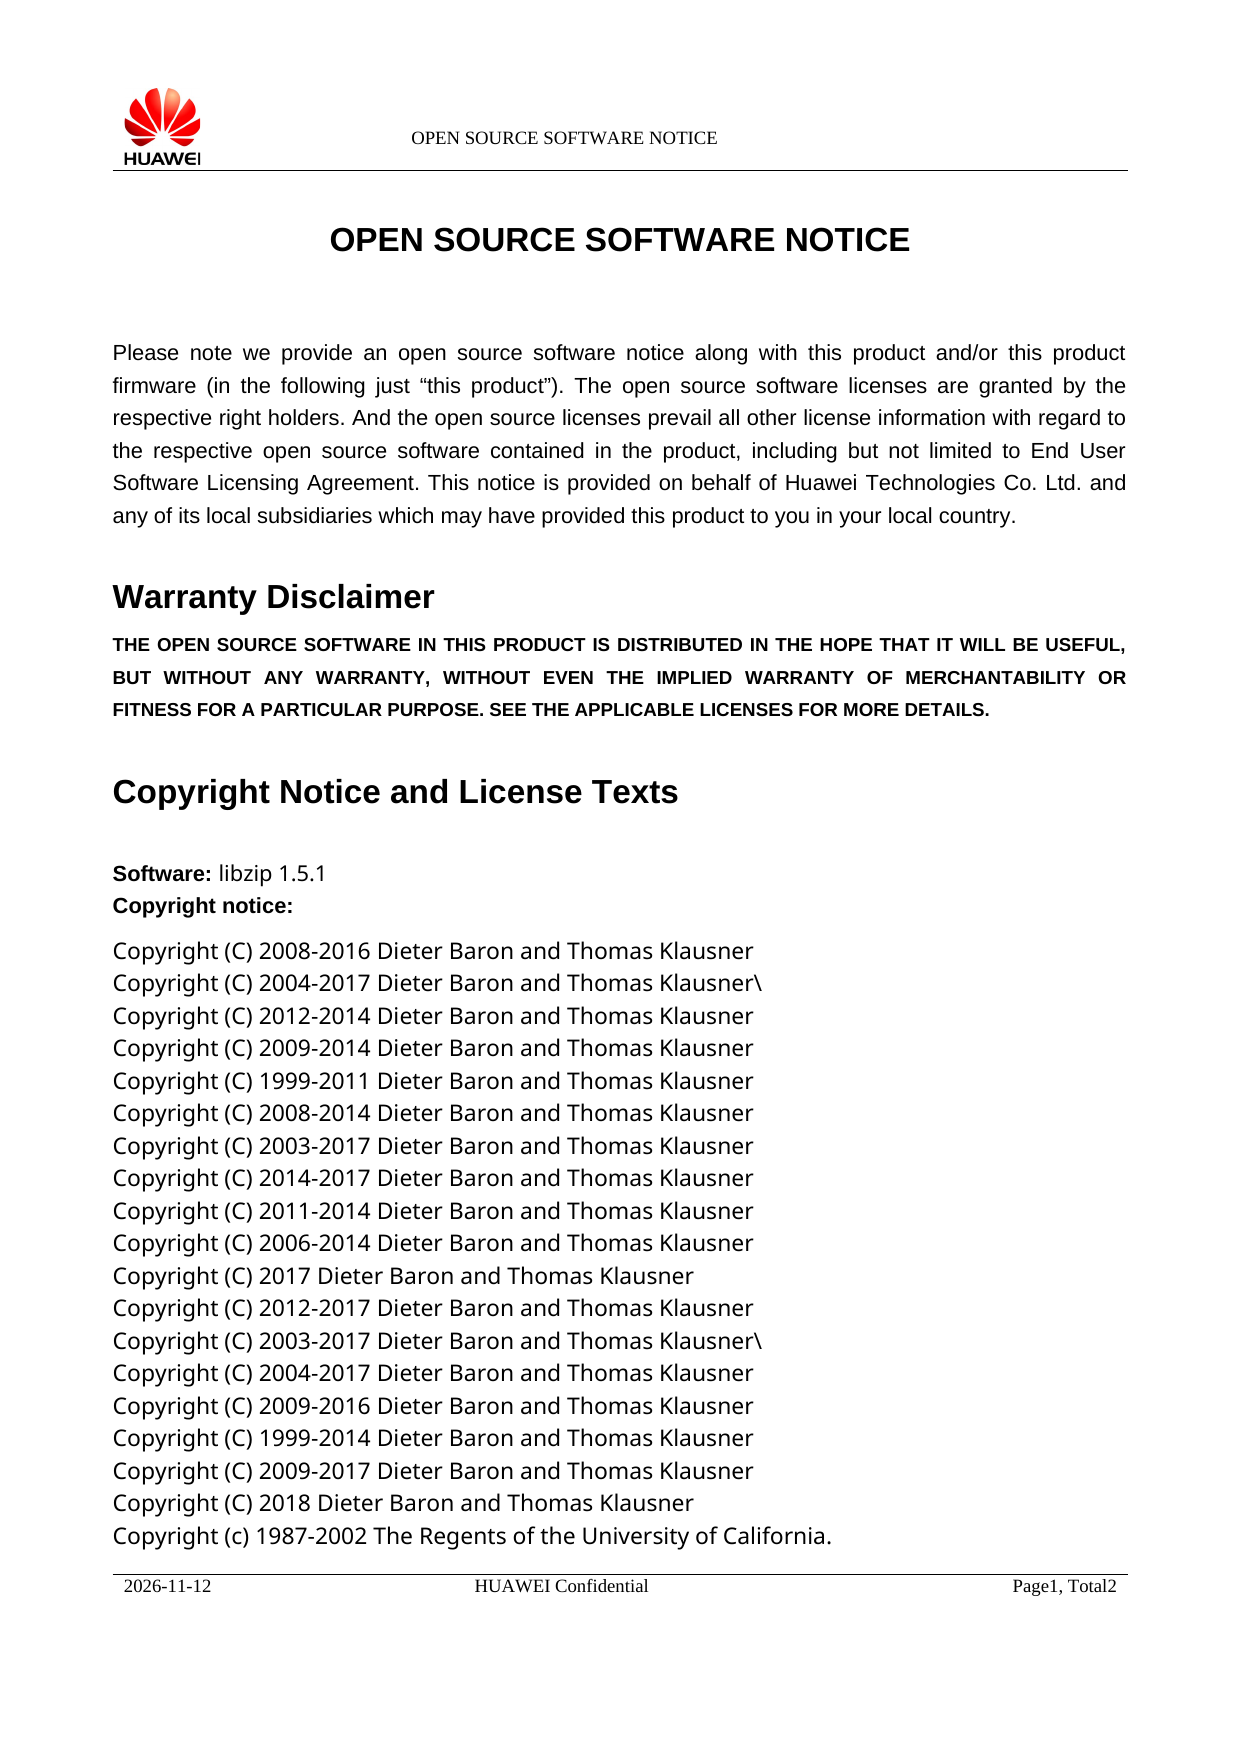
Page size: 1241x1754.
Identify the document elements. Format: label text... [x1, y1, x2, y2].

text Please note we provide an open source software notice along with this product and/or this product firmware (in the following just “this product”). The open source software licenses are granted by the respective right holders. And the open source licenses prevail all other license information with regard to the respective open source software contained in the product, including but not limited to End User Software Licensing Agreement. This notice is provided on behalf of Huawei Technologies Co. Ltd. and any of its local subsidiaries which may have provided this product to you in your local country. [112, 336, 1128, 531]
text Copyright notice: [112, 889, 1128, 921]
text OPEN SOURCE SOFTWARE NOTICE [112, 206, 1128, 271]
picture [124, 88, 201, 165]
title Software: libzip 1.5.1 [112, 856, 1128, 889]
text The open source software in this product is distributed in the hope that it will be useful, but WITHOUT ANY WARRANTY, without even the implied warranty of MERCHANTABILITY or FITNESS FOR A PARTICULAR PURPOSE. See the applicable licenses for more details. [112, 629, 1128, 726]
text Warranty Disclaimer [112, 564, 1128, 629]
text Copyright Notice and License Texts [112, 759, 1128, 824]
